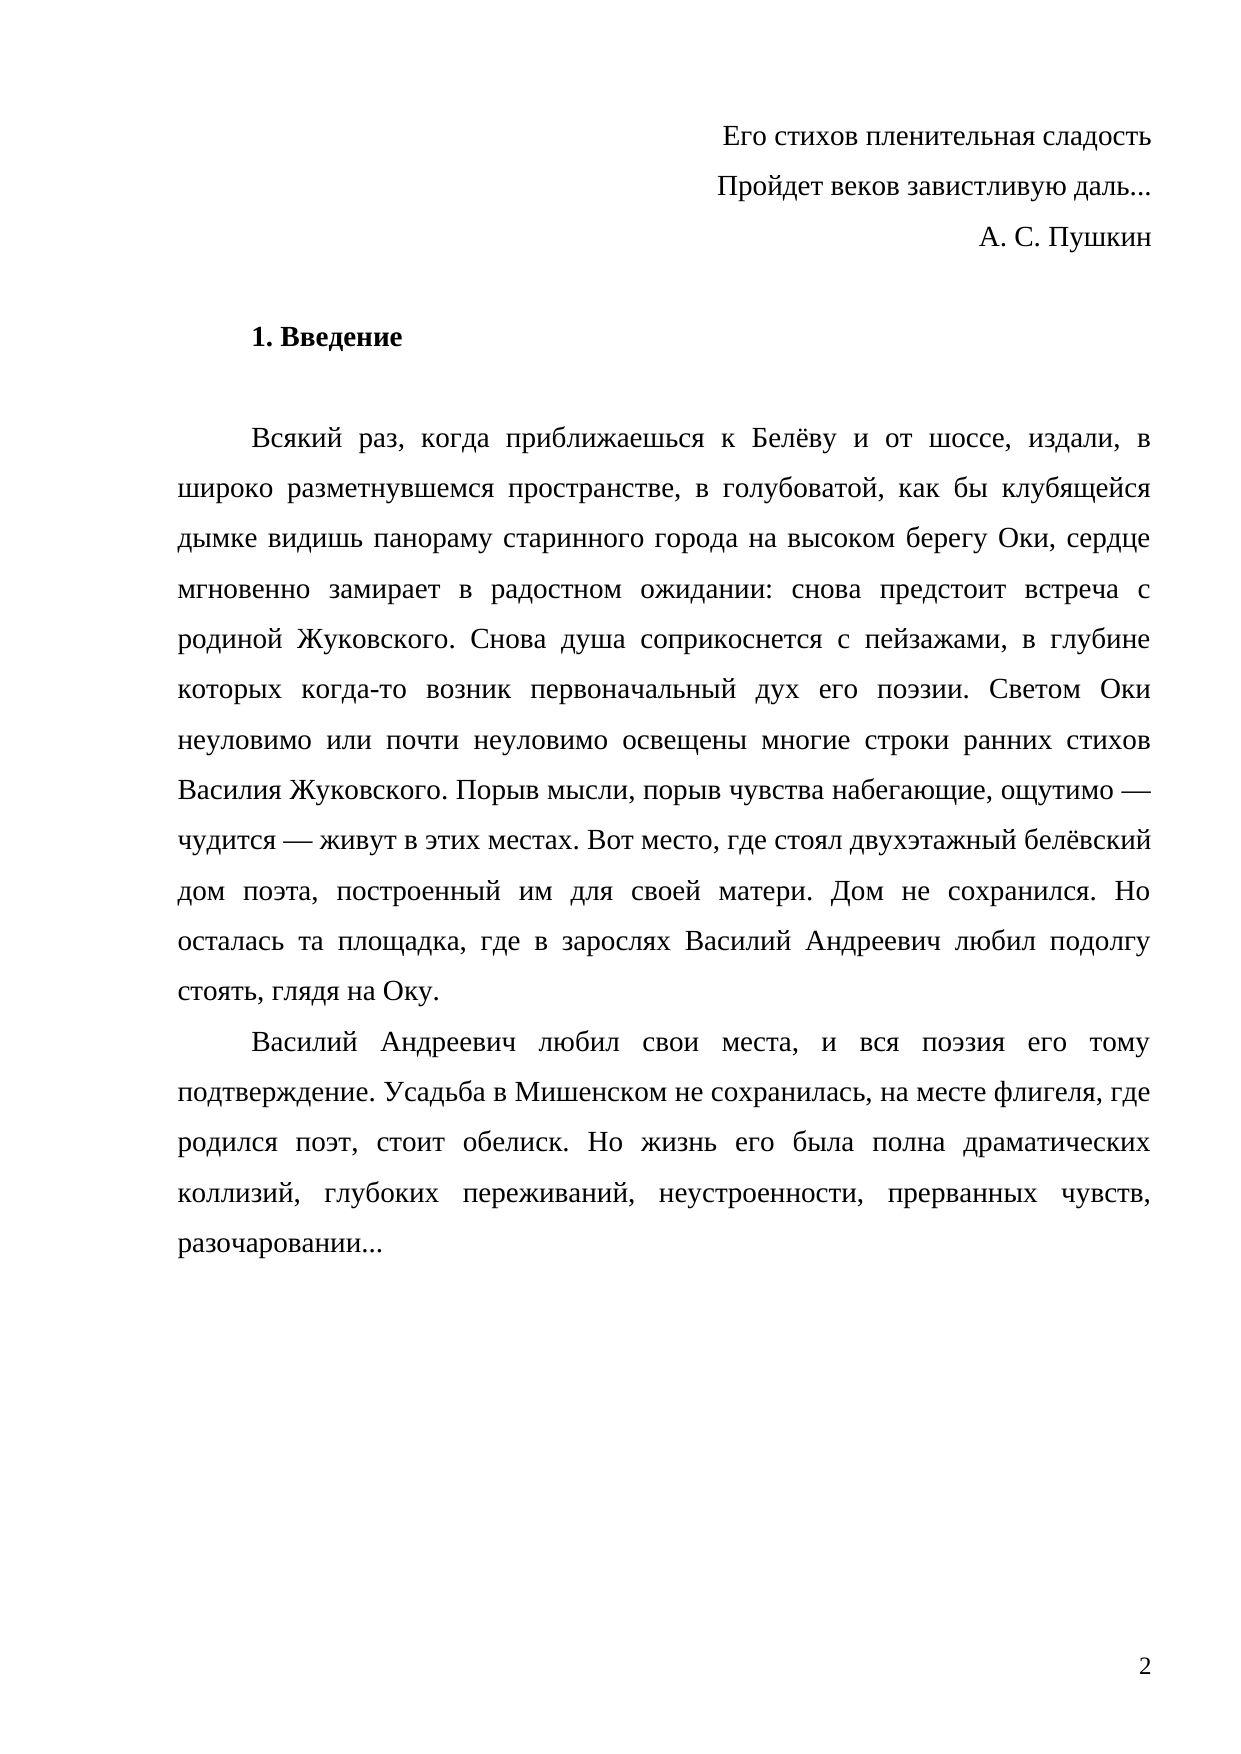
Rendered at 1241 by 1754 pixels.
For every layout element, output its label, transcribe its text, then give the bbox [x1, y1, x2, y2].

text Его стихов пленительная сладость [177, 118, 1152, 152]
text Всякий раз, когда приближаешься к Белёву и от шоссе, издали, в широко разметнувшемся пространстве, в голубоватой, как бы клубящейся дымке видишь панораму старинного города на высоком берегу Оки, сердце мгновенно замирает в радостном ожидании: снова предстоит встреча с родиной Жуковского. Снова душа соприкоснется с пейзажами, в глубине которых когда-то возник первоначальный дух его поэзии. Светом Оки неуловимо или почти неуловимо освещены многие строки ранних стихов Василия Жуковского. Порыв мысли, порыв чувства набегающие, ощутимо — чудится — живут в этих местах. Вот место, где стоял двухэтажный белёвский дом поэта, построенный им для своей матери. Дом не сохранился. Но осталась та площадка, где в зарослях Василий Андреевич любил подолгу стоять, глядя на Оку. [177, 420, 1152, 1007]
text Василий Андреевич любил свои места, и вся поэзия его тому подтверждение. Усадьба в Мишенском не сохранилась, на месте флигеля, где родился поэт, стоит обелиск. Но жизнь его была полна драматических коллизий, глубоких переживаний, неустроенности, прерванных чувств, разочаровании... [177, 1024, 1152, 1258]
text А. С. Пушкин [177, 219, 1152, 252]
text 1. Введение [177, 319, 1152, 353]
text Пройдет веков завистливую даль... [177, 168, 1152, 202]
